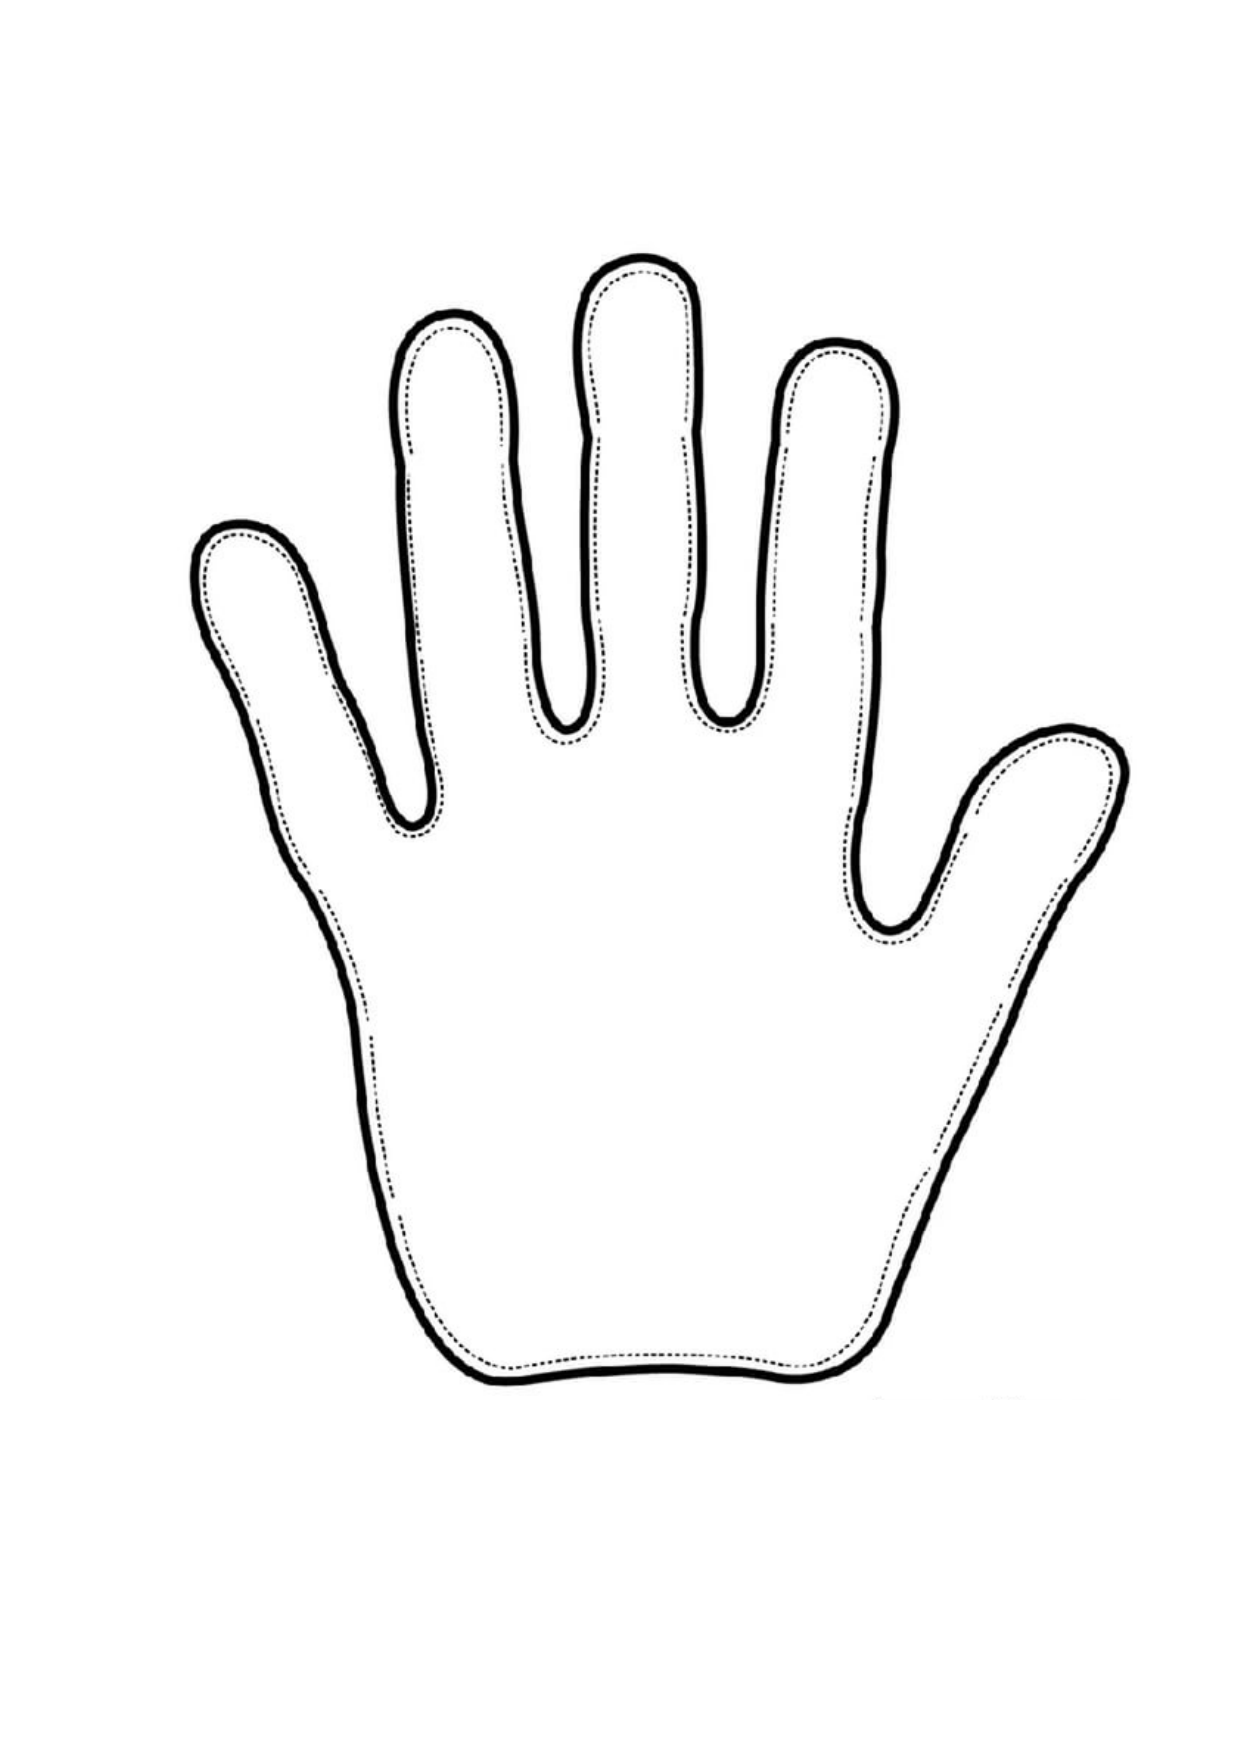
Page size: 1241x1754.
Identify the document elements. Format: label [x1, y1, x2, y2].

picture [177, 171, 1150, 1400]
